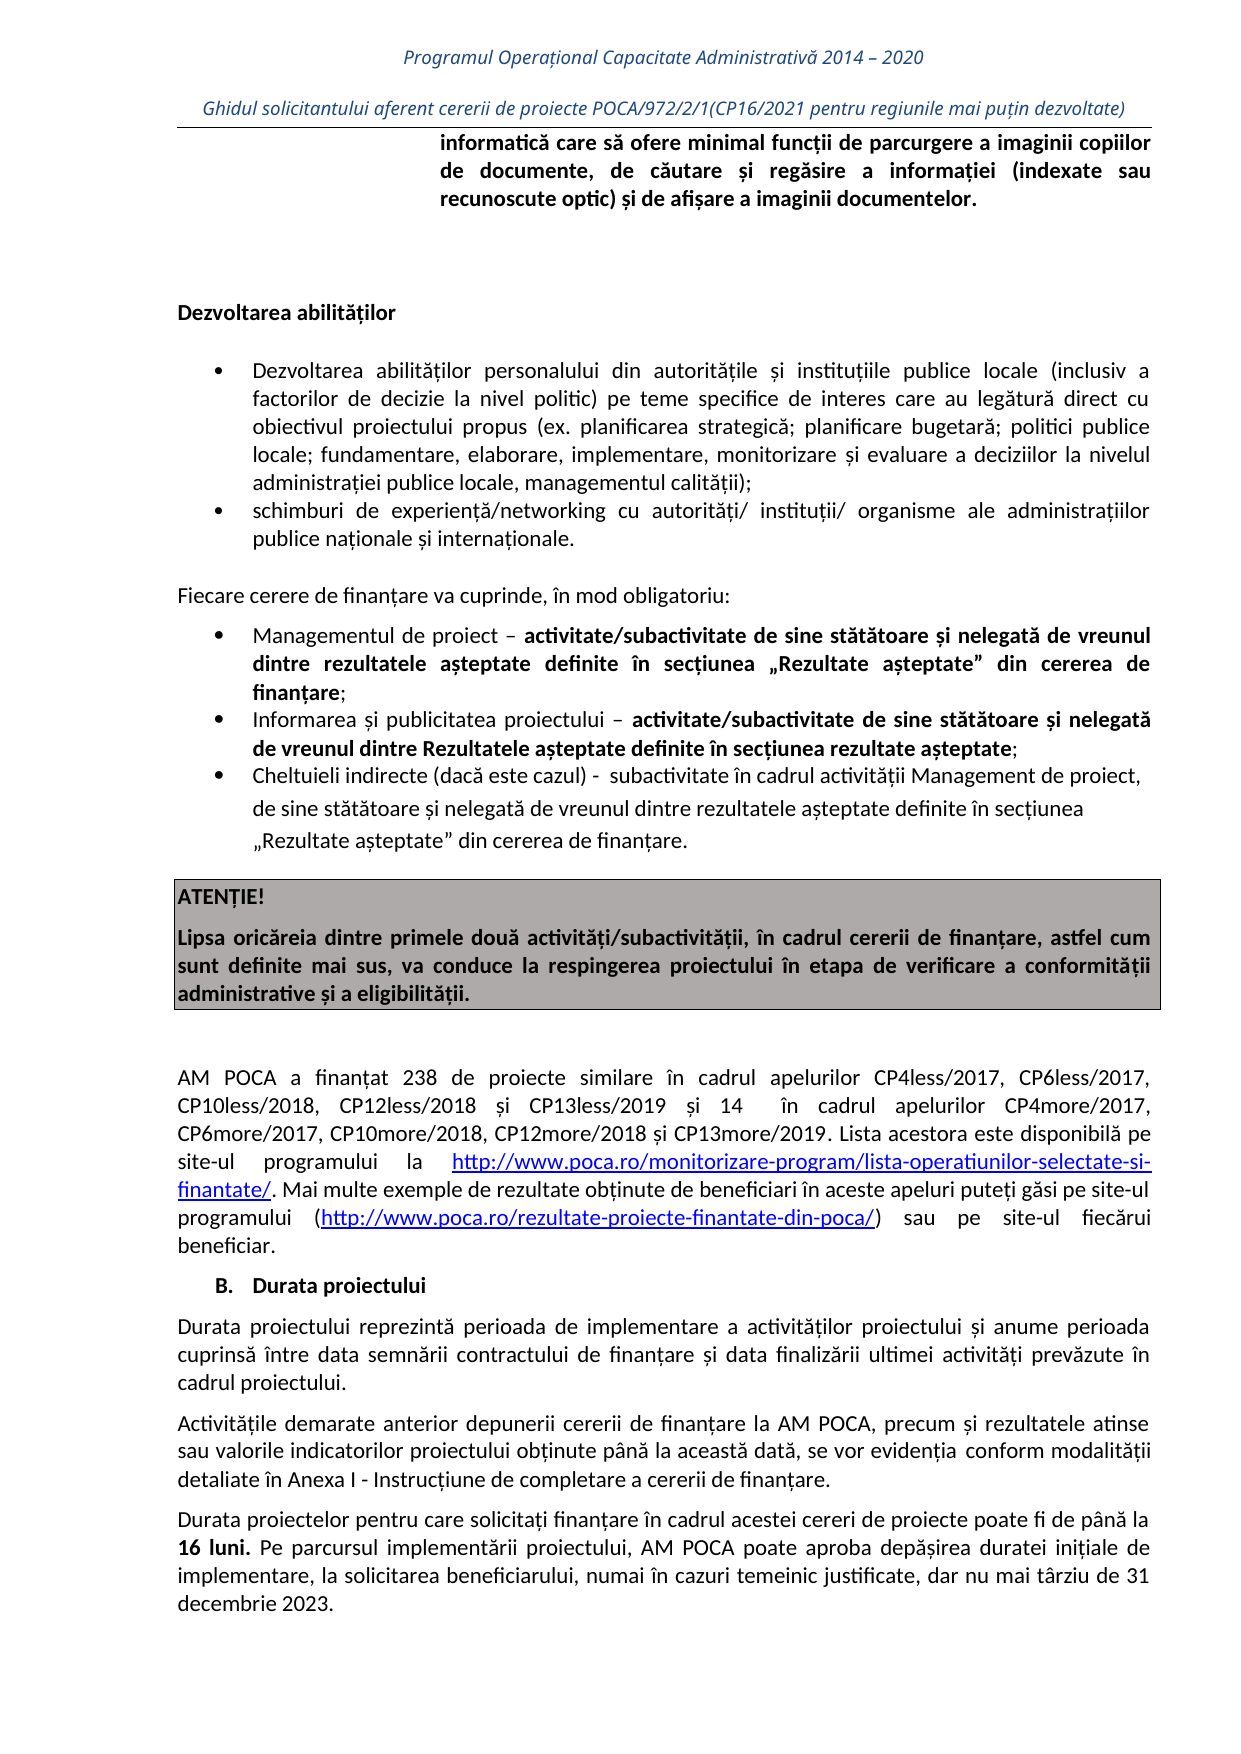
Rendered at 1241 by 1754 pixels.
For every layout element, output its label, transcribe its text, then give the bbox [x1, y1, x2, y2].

text Durata proiectului reprezintă perioada de implementare a activităților proiectului și anume perioada cuprinsă între data semnării contractului de finanțare și data finalizării ultimei activități prevăzute în cadrul proiectului. [177, 1312, 1152, 1396]
text Durata proiectelor pentru care solicitați finanțare în cadrul acestei cereri de proiecte poate fi de până la 16 luni. Pe parcursul implementării proiectului, AM POCA poate aproba depășirea duratei inițiale de implementare, la solicitarea beneficiarului, numai în cazuri temeinic justificate, dar nu mai târziu de 31 decembrie 2023. [177, 1505, 1152, 1617]
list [421, 128, 1152, 212]
text Activitățile demarate anterior depunerii cererii de finanțare la AM POCA, precum și rezultatele atinse sau valorile indicatorilor proiectului obținute până la această dată, se vor evidenția conform modalității detaliate în Anexa I - Instrucțiune de completare a cererii de finanțare. [177, 1409, 1152, 1493]
list schimburi de experiență/networking cu autorități/ instituții/ organisme ale administrațiilor publice naționale și internaționale. [215, 496, 1152, 552]
text Dezvoltarea abilităților [177, 298, 1152, 327]
list Cheltuieli indirecte (dacă este cazul) - subactivitate în cadrul activității Management de proiect, de sine stătătoare și nelegată de vreunul dintre rezultatele așteptate definite în secțiunea „Rezultate așteptate” din cererea de finanțare. [215, 762, 1152, 854]
list Dezvoltarea abilităților personalului din autoritățile și instituțiile publice locale (inclusiv a factorilor de decizie la nivel politic) pe teme specifice de interes care au legătură direct cu obiectivul proiectului propus (ex. planificarea strategică; planificare bugetară; politici publice locale; fundamentare, elaborare, implementare, monitorizare şi evaluare a deciziilor la nivelul administrației publice locale, managementul calității); [215, 356, 1152, 496]
text ATENȚIE! [175, 880, 1160, 910]
list Informarea și publicitatea proiectului – activitate/subactivitate de sine stătătoare și nelegată de vreunul dintre Rezultatele așteptate definite în secţiunea rezultate aşteptate; [215, 706, 1152, 762]
text Lipsa oricăreia dintre primele două activități/subactivității, în cadrul cererii de finanțare, astfel cum sunt definite mai sus, va conduce la respingerea proiectului în etapa de verificare a conformităţii administrative şi a eligibilităţii. [175, 919, 1160, 1009]
text AM POCA a finanțat 238 de proiecte similare în cadrul apelurilor CP4less/2017, CP6less/2017, CP10less/2018, CP12less/2018 și CP13less/2019 și 14 în cadrul apelurilor CP4more/2017, CP6more/2017, CP10more/2018, CP12more/2018 și CP13more/2019. Lista acestora este disponibilă pe site-ul programului la http://www.poca.ro/monitorizare-program/lista-operatiunilor-selectate-si-finantate/. Mai multe exemple de rezultate obținute de beneficiari în aceste apeluri puteți găsi pe site-ul programului (http://www.poca.ro/rezultate-proiecte-finantate-din-poca/) sau pe site-ul fiecărui beneficiar. [177, 1063, 1152, 1259]
list Managementul de proiect – activitate/subactivitate de sine stătătoare și nelegată de vreunul dintre rezultatele așteptate definite în secțiunea „Rezultate așteptate” din cererea de finanțare; [215, 622, 1152, 706]
text Fiecare cerere de finanțare va cuprinde, în mod obligatoriu: [177, 581, 1152, 609]
list Durata proiectului [215, 1272, 1152, 1299]
